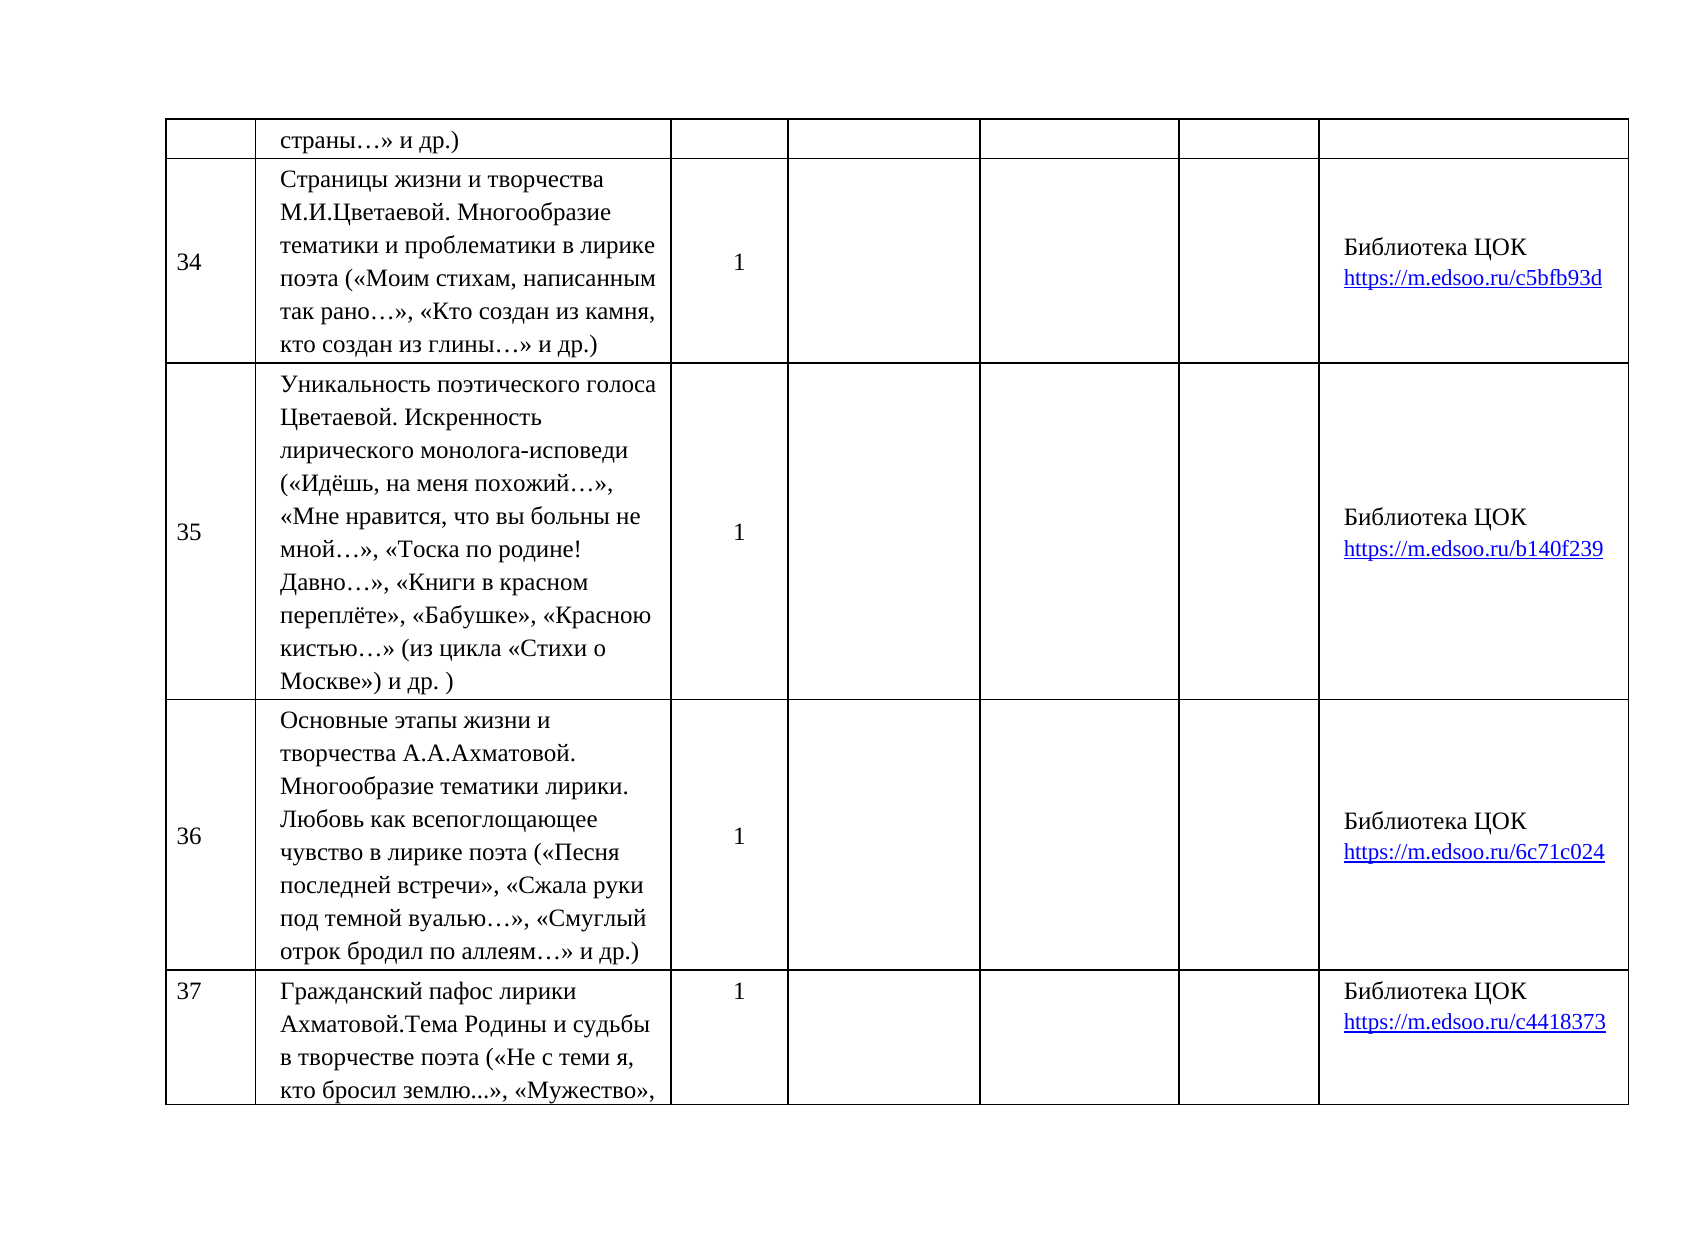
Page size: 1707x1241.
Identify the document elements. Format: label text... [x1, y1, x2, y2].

table_cell 35 [167, 364, 255, 698]
table_cell [789, 971, 979, 1104]
table_cell [789, 364, 979, 698]
table_cell [981, 364, 1178, 698]
table_cell [981, 700, 1178, 969]
table_cell [981, 971, 1178, 1104]
table_cell [1180, 159, 1318, 362]
table_cell 1 [672, 364, 787, 698]
table_cell [789, 159, 979, 362]
table_cell Уникальность поэтического голоса Цветаевой. Искренность лирического монолога-исповеди («Идёшь, на меня похожий…», «Мне нравится, что вы больны не мной…», «Тоска по родине! Давно…», «Книги в красном переплёте», «Бабушке», «Красною кистью…» (из цикла «Стихи о Москве») и др. ) [256, 364, 670, 698]
table_cell [1180, 971, 1318, 1104]
table_cell 1 [672, 700, 787, 969]
table_cell 33 [167, 120, 255, 157]
table_cell [981, 120, 1178, 157]
table_cell 1 [672, 971, 787, 1104]
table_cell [256, 120, 670, 157]
table_cell Страницы жизни и творчества М.И.Цветаевой. Многообразие тематики и проблематики в лирике поэта («Моим стихам, написанным так рано…», «Кто создан из камня, кто создан из глины…» и др.) [256, 159, 670, 362]
table_cell Библиотека ЦОК https://m.edsoo.ru/b140f239 [1320, 364, 1628, 698]
table_cell [789, 120, 979, 157]
table_cell 1 [672, 120, 787, 157]
table_cell 1 [672, 159, 787, 362]
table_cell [256, 971, 670, 1104]
table_cell [981, 159, 1178, 362]
table_cell 36 [167, 700, 255, 969]
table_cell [1320, 971, 1628, 1104]
table_cell [1180, 364, 1318, 698]
table_cell Библиотека ЦОК https://m.edsoo.ru/6c71c024 [1320, 700, 1628, 969]
table_cell Основные этапы жизни и творчества А.А.Ахматовой. Многообразие тематики лирики. Любовь как всепоглощающее чувство в лирике поэта («Песня последней встречи», «Сжала руки под темной вуалью…», «Смуглый отрок бродил по аллеям…» и др.) [256, 700, 670, 969]
table_cell Библиотека ЦОК https://m.edsoo.ru/c5bfb93d [1320, 159, 1628, 362]
table_cell [1180, 120, 1318, 157]
table_cell 34 [167, 159, 255, 362]
table_cell [789, 700, 979, 969]
table_cell [1180, 700, 1318, 969]
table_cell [1320, 120, 1628, 157]
table_cell 37 [167, 971, 255, 1104]
